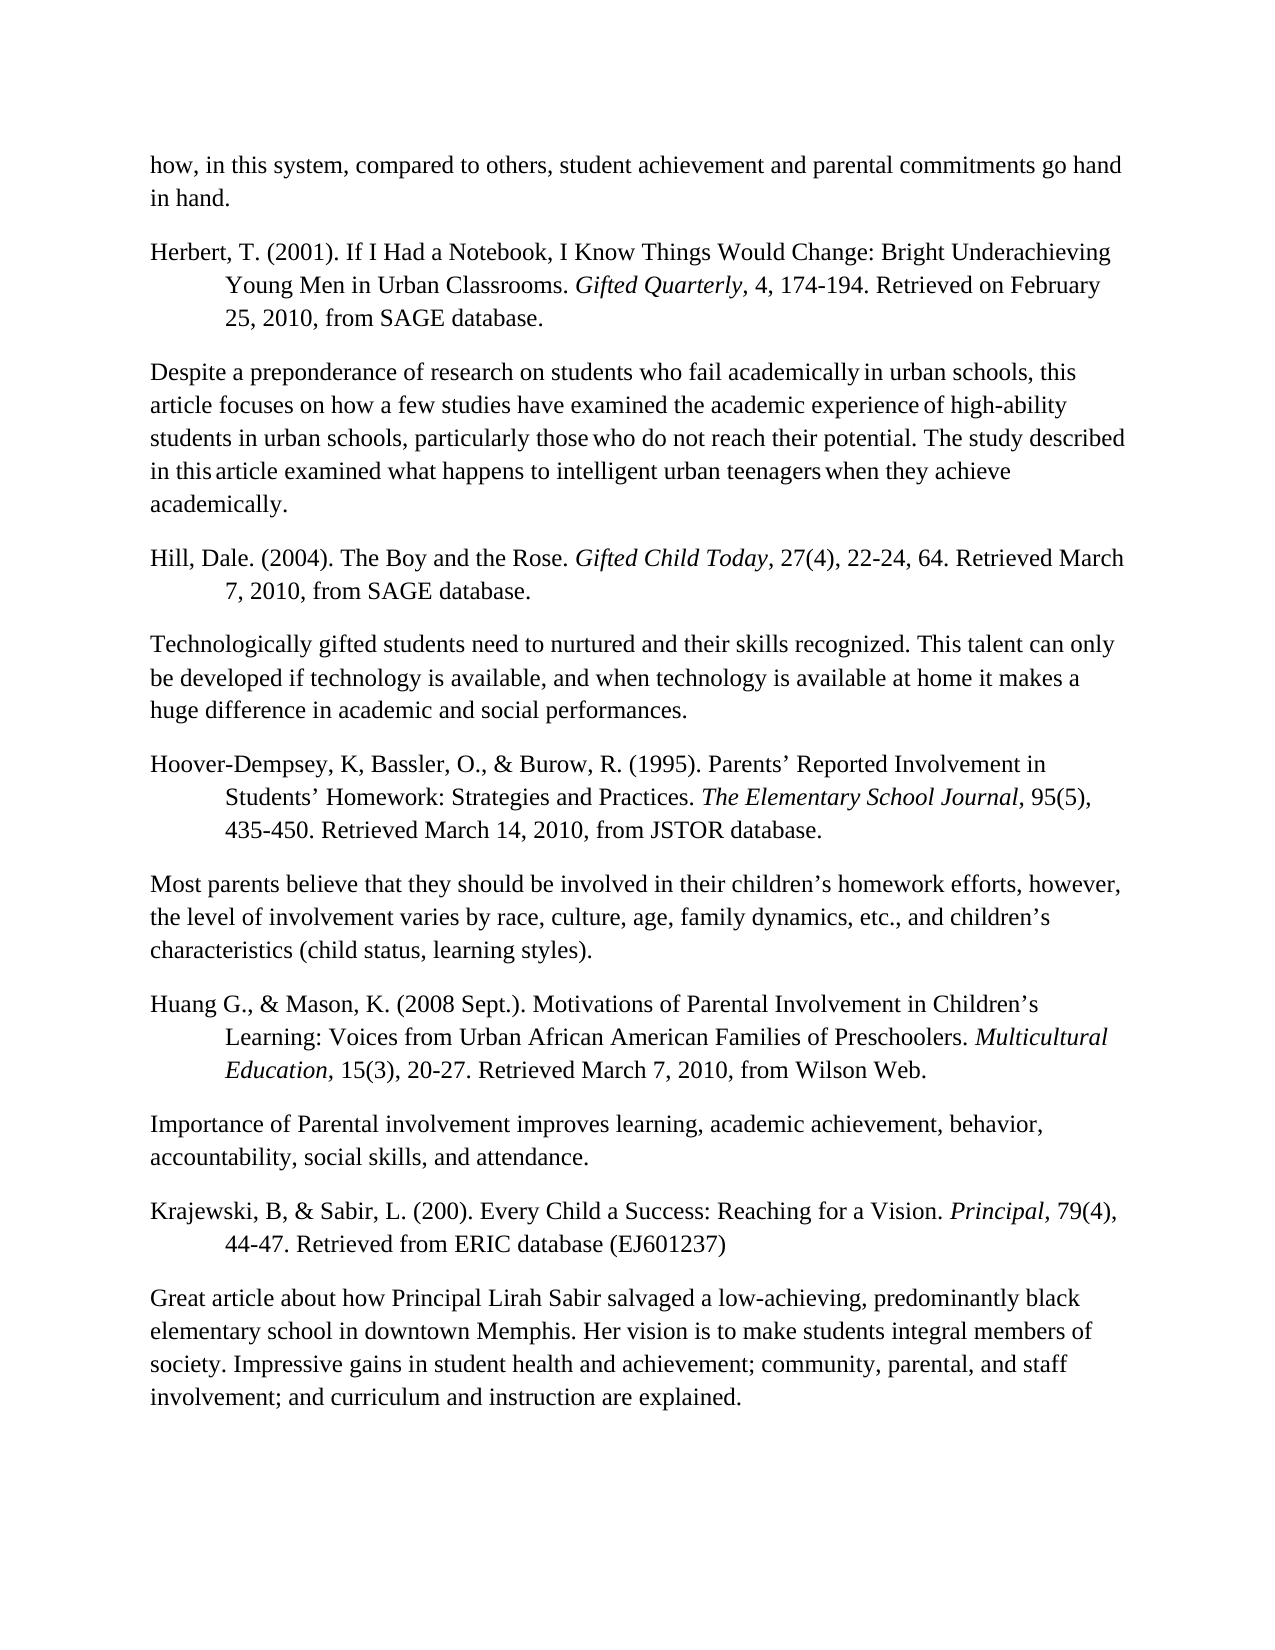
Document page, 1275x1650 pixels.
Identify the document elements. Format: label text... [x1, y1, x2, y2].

text Great article about how Principal Lirah Sabir salvaged a low-achieving, predominantly black elementary school in downtown Memphis. Her vision is to make students integral members of society. Impressive gains in student health and achievement; community, parental, and staff involvement; and curriculum and instruction are explained. [150, 1283, 1125, 1411]
text Hoover-Dempsey, K, Bassler, O., & Burow, R. (1995). Parents’ Reported Involvement in Students’ Homework: Strategies and Practices. The Elementary School Journal, 95(5), 435-450. Retrieved March 14, 2010, from JSTOR database. [150, 749, 1125, 844]
text Technologically gifted students need to nurtured and their skills recognized. This talent can only be developed if technology is available, and when technology is available at home it makes a huge difference in academic and social performances. [150, 629, 1125, 724]
text Herbert, T. (2001). If I Had a Notebook, I Know Things Would Change: Bright Underachieving Young Men in Urban Classrooms. Gifted Quarterly, 4, 174-194. Retrieved on February 25, 2010, from SAGE database. [150, 237, 1125, 332]
text Krajewski, B, & Sabir, L. (200). Every Child a Success: Reaching for a Vision. Principal, 79(4), 44-47. Retrieved from ERIC database (EJ601237) [150, 1196, 1125, 1258]
text Most parents believe that they should be involved in their children’s homework efforts, however, the level of involvement varies by race, culture, age, family dynamics, etc., and children’s characteristics (child status, learning styles). [150, 869, 1125, 964]
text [150, 150, 1125, 212]
text Hill, Dale. (2004). The Boy and the Rose. Gifted Child Today, 27(4), 22-24, 64. Retrieved March 7, 2010, from SAGE database. [150, 543, 1125, 604]
text Despite a preponderance of research on students who fail academically in urban schools, this article focuses on how a few studies have examined the academic experience of high-ability students in urban schools, particularly those who do not reach their potential. The study described in this article examined what happens to intelligent urban teenagers when they achieve academically. [150, 357, 1125, 518]
text Huang G., & Mason, K. (2008 Sept.). Motivations of Parental Involvement in Children’s Learning: Voices from Urban African American Families of Preschoolers. Multicultural Education, 15(3), 20-27. Retrieved March 7, 2010, from Wilson Web. [150, 989, 1125, 1084]
text Importance of Parental involvement improves learning, academic achievement, behavior, accountability, social skills, and attendance. [150, 1109, 1125, 1171]
